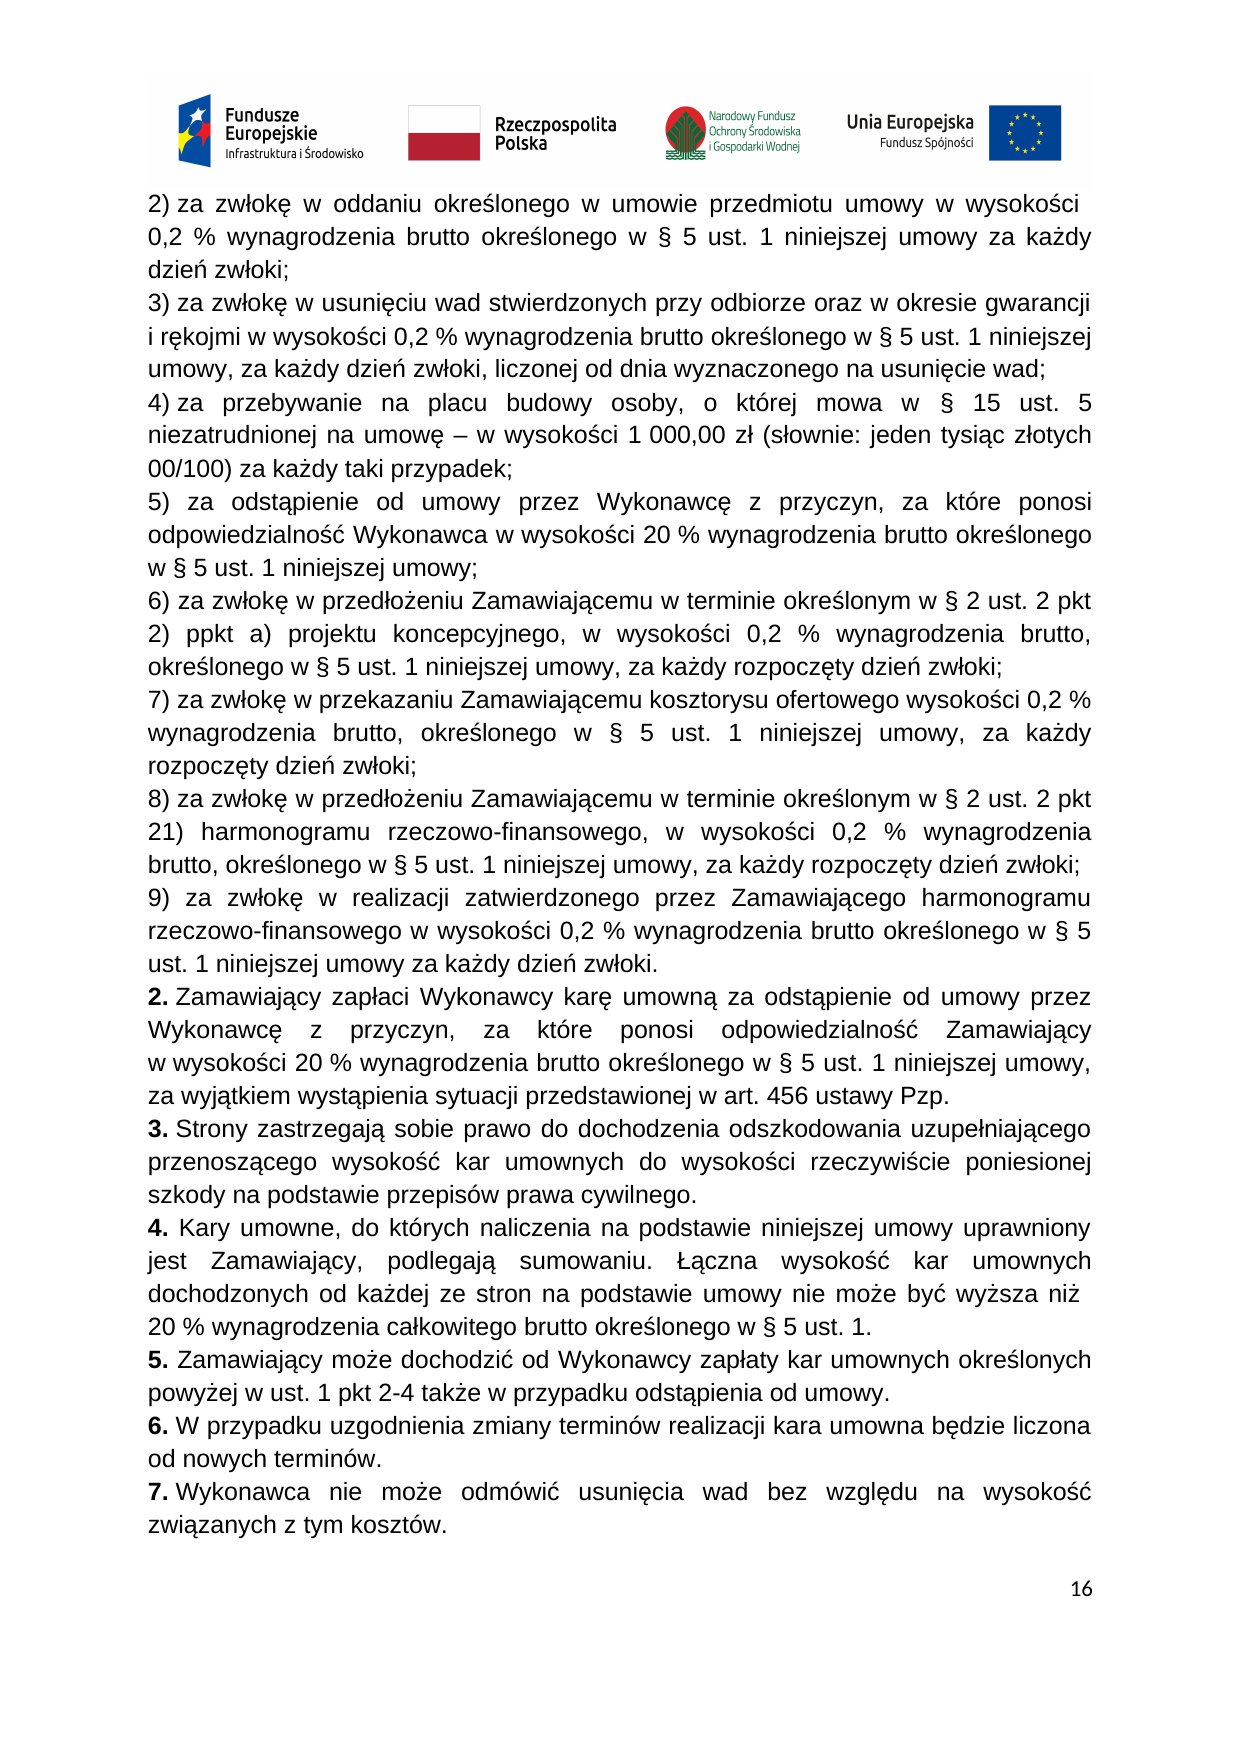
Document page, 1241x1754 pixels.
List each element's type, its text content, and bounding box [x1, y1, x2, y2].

text 7) za zwłokę w przekazaniu Zamawiającemu kosztorysu ofertowego wysokości 0,2 % wynagrodzenia brutto, określonego w § 5 ust. 1 niniejszej umowy, za każdy rozpoczęty dzień zwłoki; [148, 685, 1093, 779]
text 5) za odstąpienie od umowy przez Wykonawcę z przyczyn, za które ponosi odpowiedzialność Wykonawca w wysokości 20 % wynagrodzenia brutto określonego w § 5 ust. 1 niniejszej umowy; [148, 487, 1093, 581]
text 5. Zamawiający może dochodzić od Wykonawcy zapłaty kar umownych określonych powyżej w ust. 1 pkt 2-4 także w przypadku odstąpienia od umowy. [148, 1345, 1093, 1407]
picture [147, 73, 1093, 190]
text 8) za zwłokę w przedłożeniu Zamawiającemu w terminie określonym w § 2 ust. 2 pkt 21) harmonogramu rzeczowo-finansowego, w wysokości 0,2 % wynagrodzenia brutto, określonego w § 5 ust. 1 niniejszej umowy, za każdy rozpoczęty dzień zwłoki; [148, 784, 1093, 878]
text 2) za zwłokę w oddaniu określonego w umowie przedmiotu umowy w wysokości 0,2 % wynagrodzenia brutto określonego w § 5 ust. 1 niniejszej umowy za każdy dzień zwłoki; [148, 190, 1093, 284]
text 7. Wykonawca nie może odmówić usunięcia wad bez względu na wysokość związanych z tym kosztów. [148, 1477, 1093, 1539]
text 3) za zwłokę w usunięciu wad stwierdzonych przy odbiorze oraz w okresie gwarancji i rękojmi w wysokości 0,2 % wynagrodzenia brutto określonego w § 5 ust. 1 niniejszej umowy, za każdy dzień zwłoki, liczonej od dnia wyznaczonego na usunięcie wad; [148, 288, 1093, 383]
text 3. Strony zastrzegają sobie prawo do dochodzenia odszkodowania uzupełniającego przenoszącego wysokość kar umownych do wysokości rzeczywiście poniesionej szkody na podstawie przepisów prawa cywilnego. [148, 1114, 1093, 1209]
text 6) za zwłokę w przedłożeniu Zamawiającemu w terminie określonym w § 2 ust. 2 pkt 2) ppkt a) projektu koncepcyjnego, w wysokości 0,2 % wynagrodzenia brutto, określonego w § 5 ust. 1 niniejszej umowy, za każdy rozpoczęty dzień zwłoki; [148, 586, 1093, 680]
text 4) za przebywanie na placu budowy osoby, o której mowa w § 15 ust. 5 niezatrudnionej na umowę – w wysokości 1 000,00 zł (słownie: jeden tysiąc złotych 00/100) za każdy taki przypadek; [148, 387, 1093, 482]
text 9) za zwłokę w realizacji zatwierdzonego przez Zamawiającego harmonogramu rzeczowo-finansowego w wysokości 0,2 % wynagrodzenia brutto określonego w § 5 ust. 1 niniejszej umowy za każdy dzień zwłoki. [148, 883, 1093, 978]
text 6. W przypadku uzgodnienia zmiany terminów realizacji kara umowna będzie liczona od nowych terminów. [148, 1411, 1093, 1473]
text 2. Zamawiający zapłaci Wykonawcy karę umowną za odstąpienie od umowy przez Wykonawcę z przyczyn, za które ponosi odpowiedzialność Zamawiający w wysokości 20 % wynagrodzenia brutto określonego w § 5 ust. 1 niniejszej umowy, za wyjątkiem wystąpienia sytuacji przedstawionej w art. 456 ustawy Pzp. [148, 982, 1093, 1110]
text 4. Kary umowne, do których naliczenia na podstawie niniejszej umowy uprawniony jest Zamawiający, podlegają sumowaniu. Łączna wysokość kar umownych dochodzonych od każdej ze stron na podstawie umowy nie może być wyższa niż 20 % wynagrodzenia całkowitego brutto określonego w § 5 ust. 1. [148, 1213, 1093, 1341]
